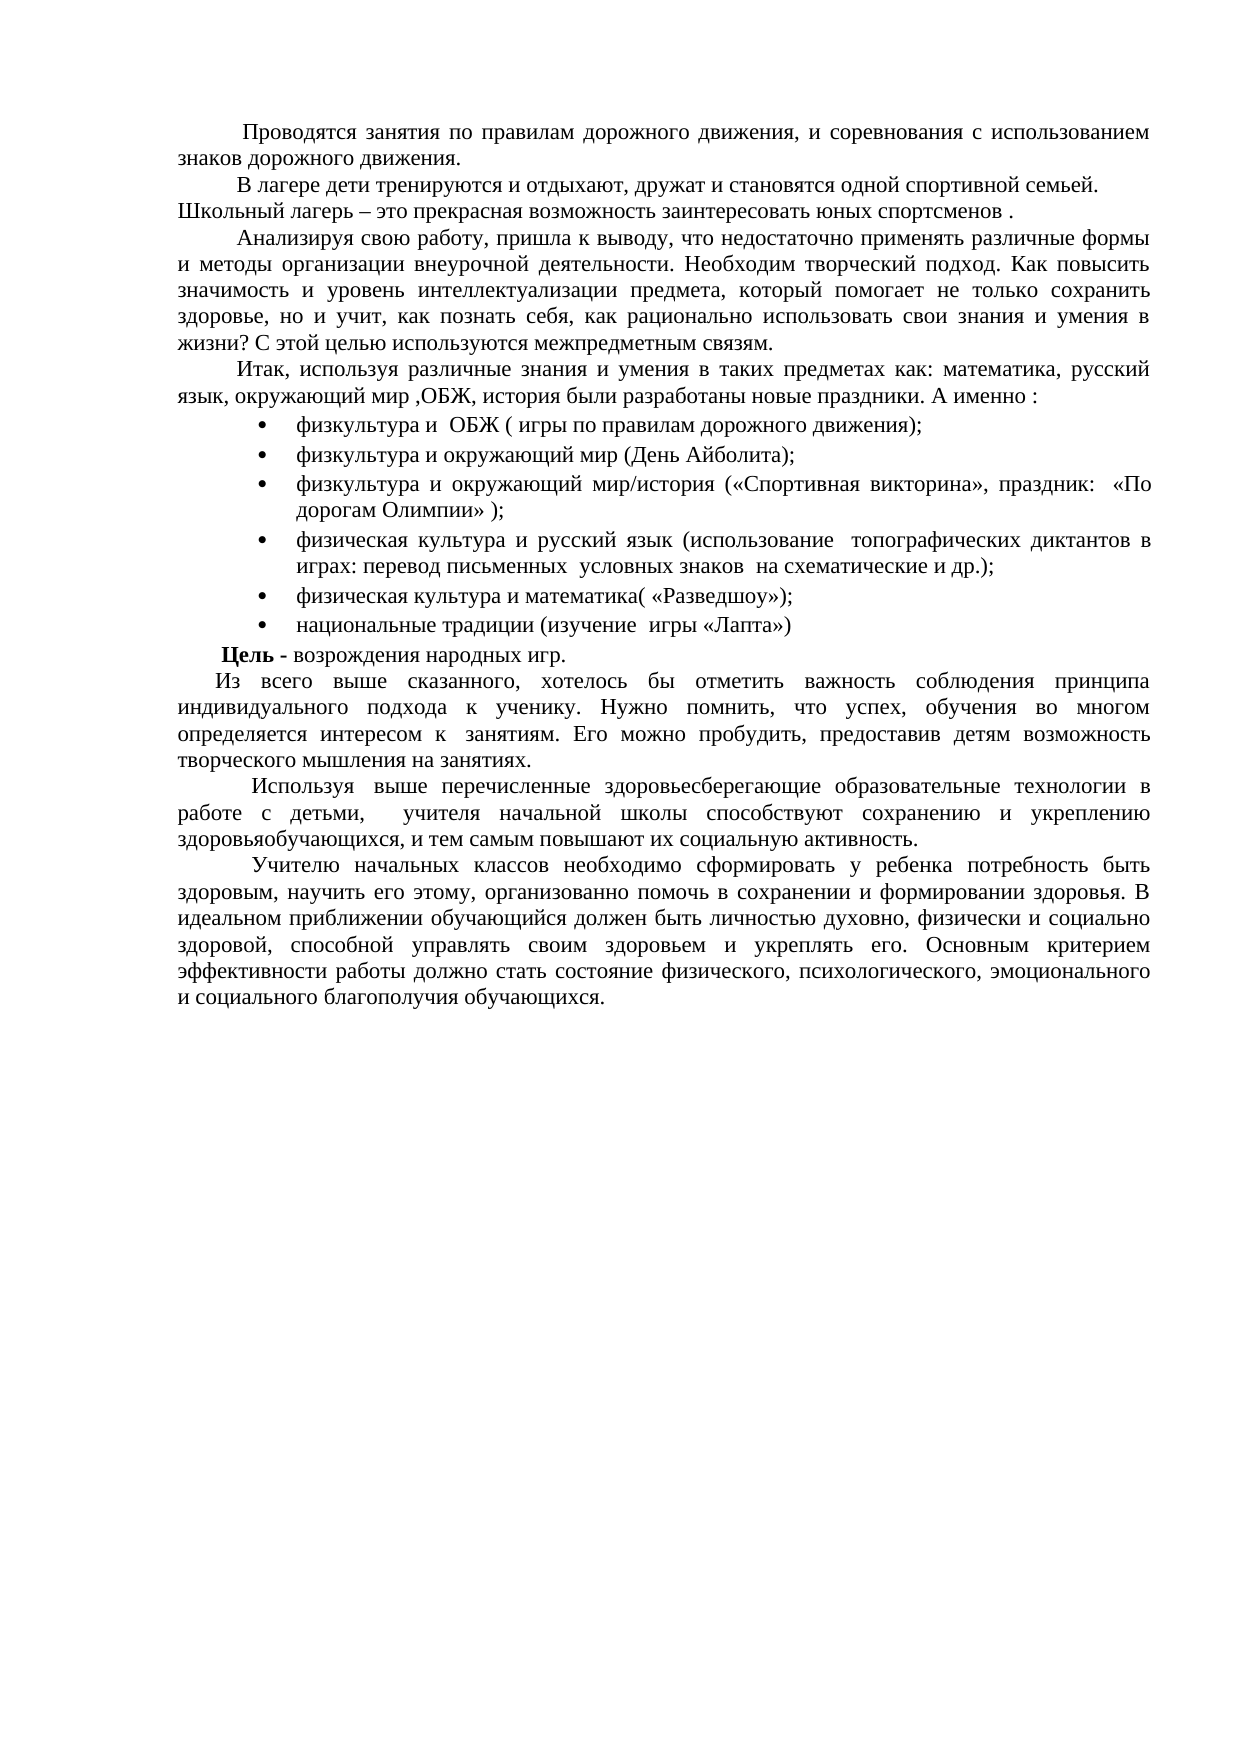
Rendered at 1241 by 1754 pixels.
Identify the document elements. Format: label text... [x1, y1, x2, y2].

list физкультура и ОБЖ ( игры по правилам дорожного движения); [258, 411, 1152, 437]
list физическая культура и русский язык (использование топографических диктантов в играх: перевод письменных условных знаков на схематические и др.); [258, 526, 1152, 579]
list физическая культура и математика( «Разведшоу»); [258, 582, 1152, 608]
text Учителю начальных классов необходимо сформировать у ребенка потребность быть здоровым, научить его этому, организованно помочь в сохранении и формировании здоровья. В идеальном приближении обучающийся должен быть личностью духовно, физически и социально здоровой, способной управлять своим здоровьем и укреплять его. Основным критерием эффективности работы должно стать состояние физического, психологического, эмоционального и социального благополучия обучающихся. [177, 852, 1152, 1010]
text В лагере дети тренируются и отдыхают, дружат и становятся одной спортивной семьей. Школьный лагерь – это прекрасная возможность заинтересовать юных спортсменов . [177, 171, 1152, 223]
text Проводятся занятия по правилам дорожного движения, и соревнования с использованием знаков дорожного движения. [177, 118, 1152, 171]
list национальные традиции (изучение игры «Лапта») [258, 611, 1152, 638]
list физкультура и окружающий мир/история («Спортивная викторина», праздник: «По дорогам Олимпии» ); [258, 470, 1152, 523]
text Используя выше перечисленные здоровьесберегающие образовательные технологии в работе с детьми, учителя начальной школы способствуют сохранению и укреплению здоровьяобучающихся, и тем самым повышают их социальную активность. [177, 772, 1152, 852]
text Анализируя свою работу, пришла к выводу, что недостаточно применять различные формы и методы организации внеурочной деятельности. Необходим творческий подход. Как повысить значимость и уровень интеллектуализации предмета, который помогает не только сохранить здоровье, но и учит, как познать себя, как рационально использовать свои знания и умения в жизни? С этой целью используются межпредметным связям. [177, 223, 1152, 355]
text Цель - возрождения народных игр. [221, 641, 1152, 667]
text Итак, используя различные знания и умения в таких предметах как: математика, русский язык, окружающий мир ,ОБЖ, история были разработаны новые праздники. А именно : [177, 355, 1152, 408]
list физкультура и окружающий мир (День Айболита); [258, 441, 1152, 467]
text Из всего выше сказанного, хотелось бы отметить важность соблюдения принципа индивидуального подхода к ученику. Нужно помнить, что успех, обучения во многом определяется интересом к занятиям. Его можно пробудить, предоставив детям возможность творческого мышления на занятиях. [177, 667, 1152, 772]
